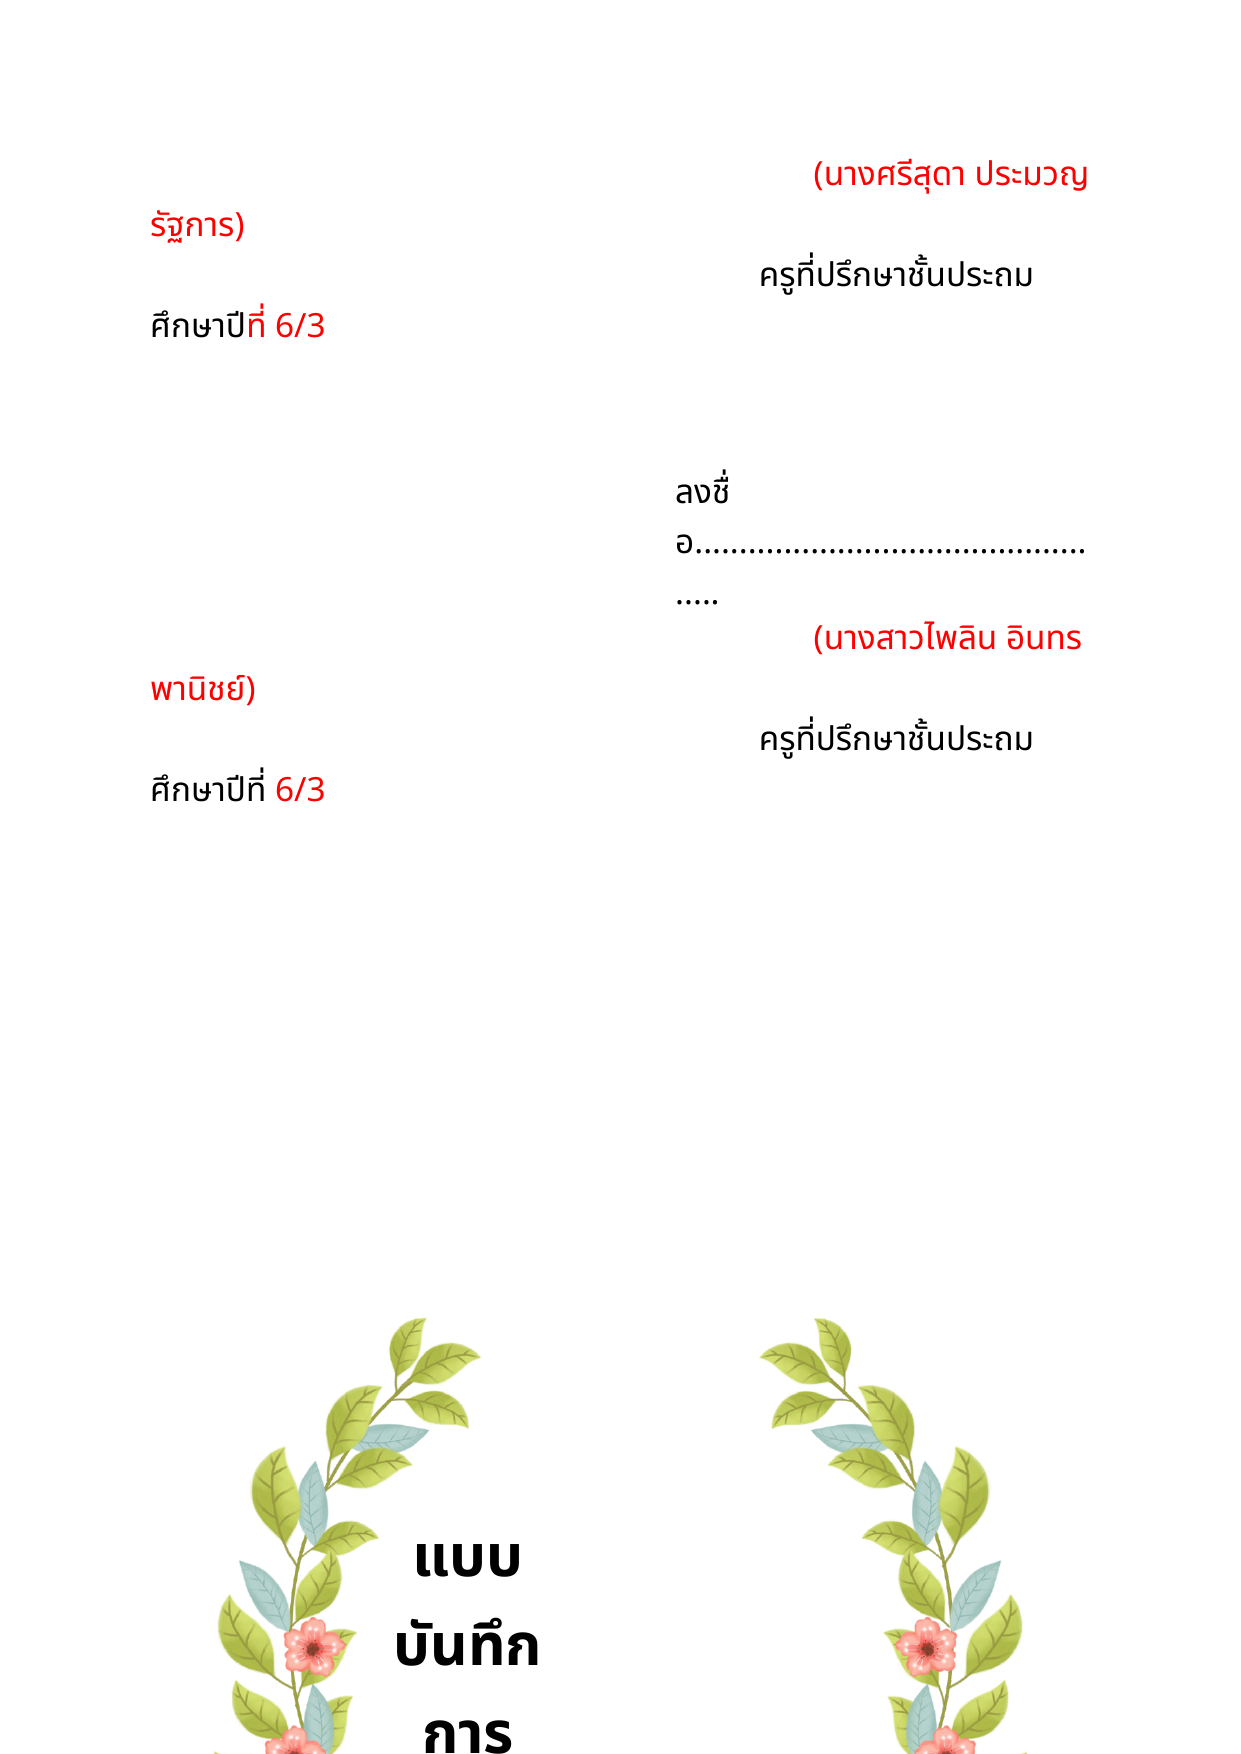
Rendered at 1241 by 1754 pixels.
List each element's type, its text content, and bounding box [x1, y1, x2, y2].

text ครูที่ปรึกษาชั้นประถมศึกษาปีที่ 6/3 [150, 251, 1090, 352]
text ครูที่ปรึกษาชั้นประถมศึกษาปีที่ 6/3 [150, 715, 1090, 816]
text (นางศรีสุดา ประมวญรัฐการ) [150, 150, 1090, 251]
text (นางสาวไพลิน อินทรพานิชย์) [150, 614, 1090, 715]
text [675, 439, 1090, 614]
picture [211, 1316, 1029, 1754]
